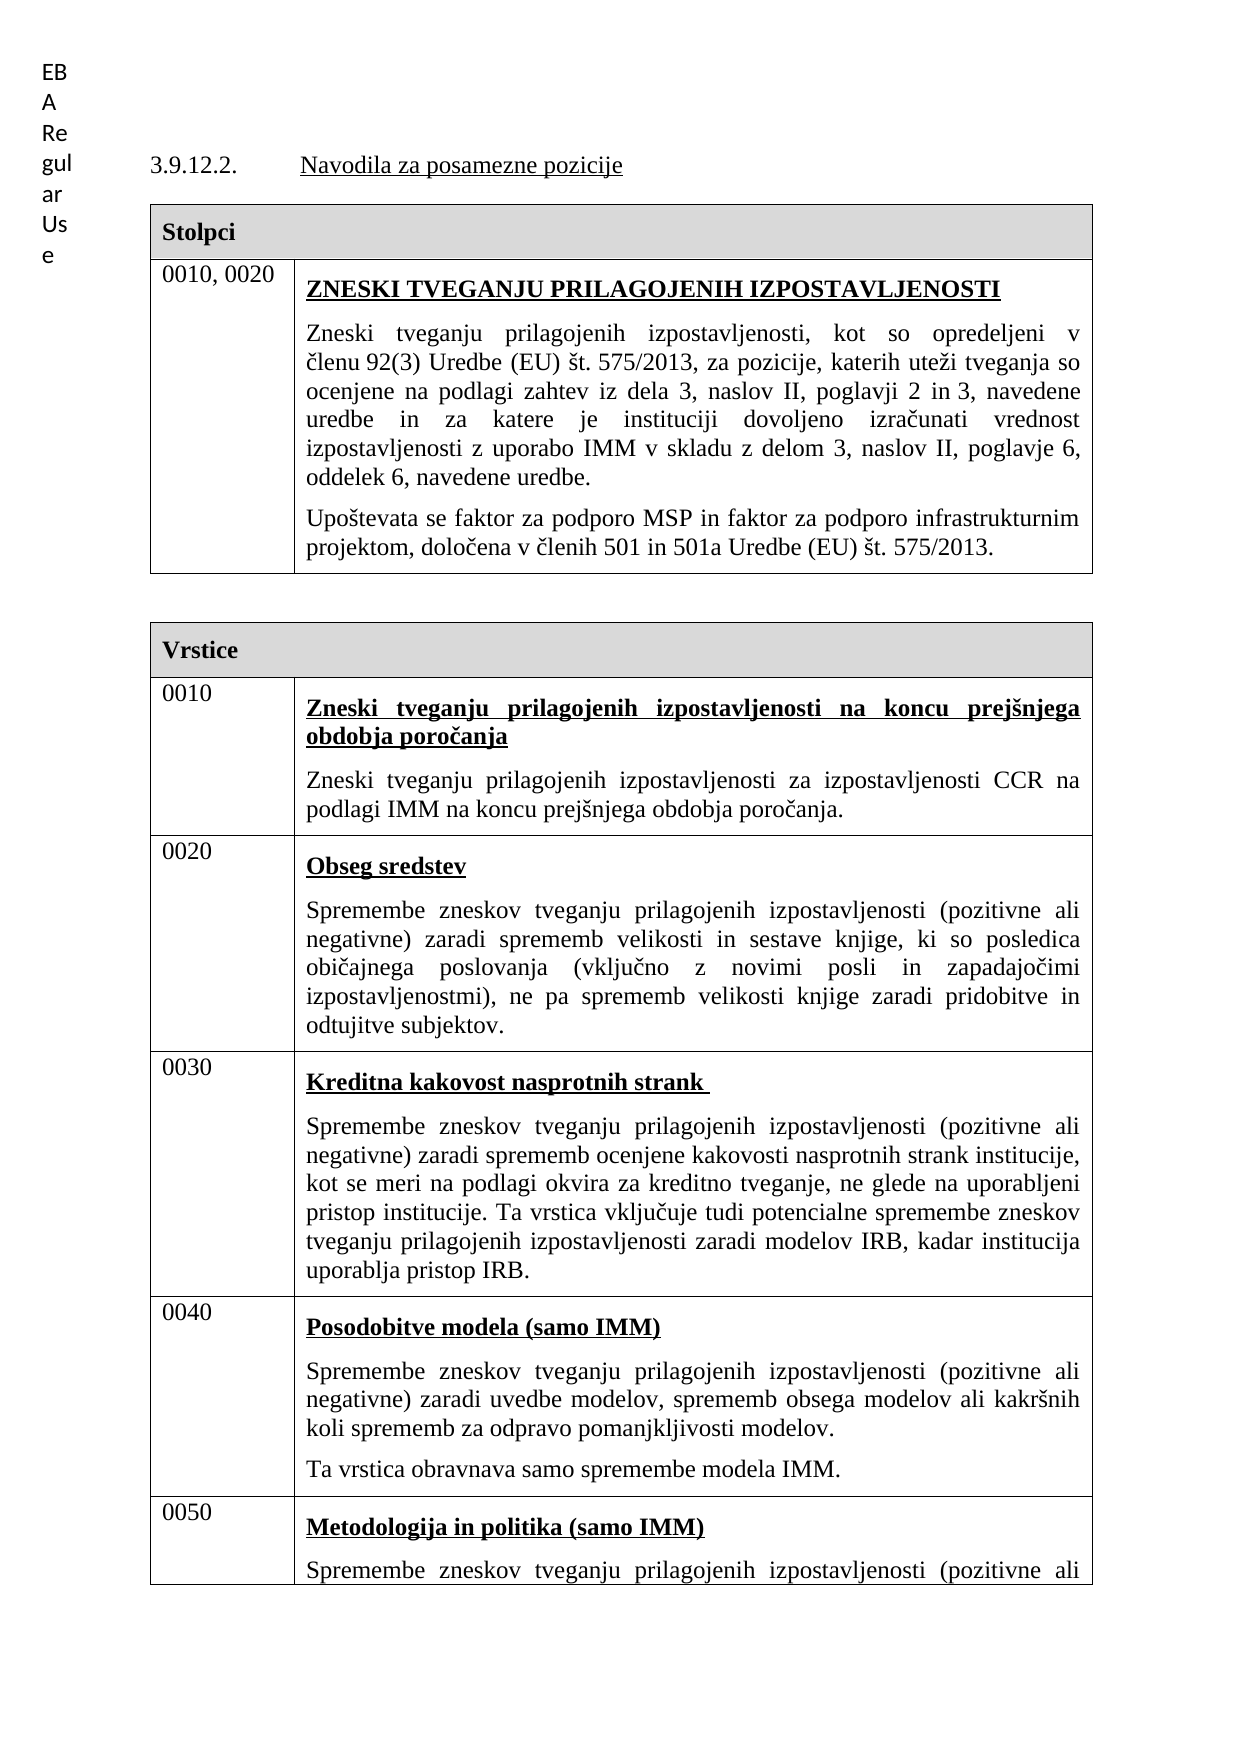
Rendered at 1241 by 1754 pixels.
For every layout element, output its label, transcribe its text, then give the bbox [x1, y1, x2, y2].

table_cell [295, 1497, 1092, 1584]
table_cell 0050 [151, 1497, 294, 1584]
table_header Vrstice [151, 623, 1092, 677]
table_cell Posodobitve modela (samo IMM) Spremembe zneskov tveganju prilagojenih izpostavljenosti (pozitivne ali negativne) zaradi uvedbe modelov, sprememb obsega modelov ali kakršnih koli sprememb za odpravo pomanjkljivosti modelov. Ta vrstica obravnava samo spremembe modela IMM. [295, 1297, 1092, 1496]
table_cell Kreditna kakovost nasprotnih strank Spremembe zneskov tveganju prilagojenih izpostavljenosti (pozitivne ali negativne) zaradi sprememb ocenjene kakovosti nasprotnih strank institucije, kot se meri na podlagi okvira za kreditno tveganje, ne glede na uporabljeni pristop institucije. Ta vrstica vključuje tudi potencialne spremembe zneskov tveganju prilagojenih izpostavljenosti zaradi modelov IRB, kadar institucija uporablja pristop IRB. [295, 1052, 1092, 1296]
table_cell 0020 [151, 836, 294, 1051]
table_cell Obseg sredstev Spremembe zneskov tveganju prilagojenih izpostavljenosti (pozitivne ali negativne) zaradi sprememb velikosti in sestave knjige, ki so posledica običajnega poslovanja (vključno z novimi posli in zapadajočimi izpostavljenostmi), ne pa sprememb velikosti knjige zaradi pridobitve in odtujitve subjektov. [295, 836, 1092, 1051]
table_cell Zneski tveganju prilagojenih izpostavljenosti na koncu prejšnjega obdobja poročanja Zneski tveganju prilagojenih izpostavljenosti za izpostavljenosti CCR na podlagi IMM na koncu prejšnjega obdobja poročanja. [295, 678, 1092, 835]
table_header Stolpci [151, 205, 1092, 258]
table_cell 0010 [151, 678, 294, 835]
list Navodila za posamezne pozicije [150, 150, 1090, 179]
table_cell 0030 [151, 1052, 294, 1296]
table_cell 0010, 0020 [151, 260, 294, 573]
table_cell 0040 [151, 1297, 294, 1496]
table_cell ZNESKI TVEGANJU PRILAGOJENIH IZPOSTAVLJENOSTI Zneski tveganju prilagojenih izpostavljenosti, kot so opredeljeni v členu 92(3) Uredbe (EU) št. 575/2013, za pozicije, katerih uteži tveganja so ocenjene na podlagi zahtev iz dela 3, naslov II, poglavji 2 in 3, navedene uredbe in za katere je instituciji dovoljeno izračunati vrednost izpostavljenosti z uporabo IMM v skladu z delom 3, naslov II, poglavje 6, oddelek 6, navedene uredbe. Upoštevata se faktor za podporo MSP in faktor za podporo infrastrukturnim projektom, določena v členih 501 in 501a Uredbe (EU) št. 575/2013. [295, 260, 1092, 573]
